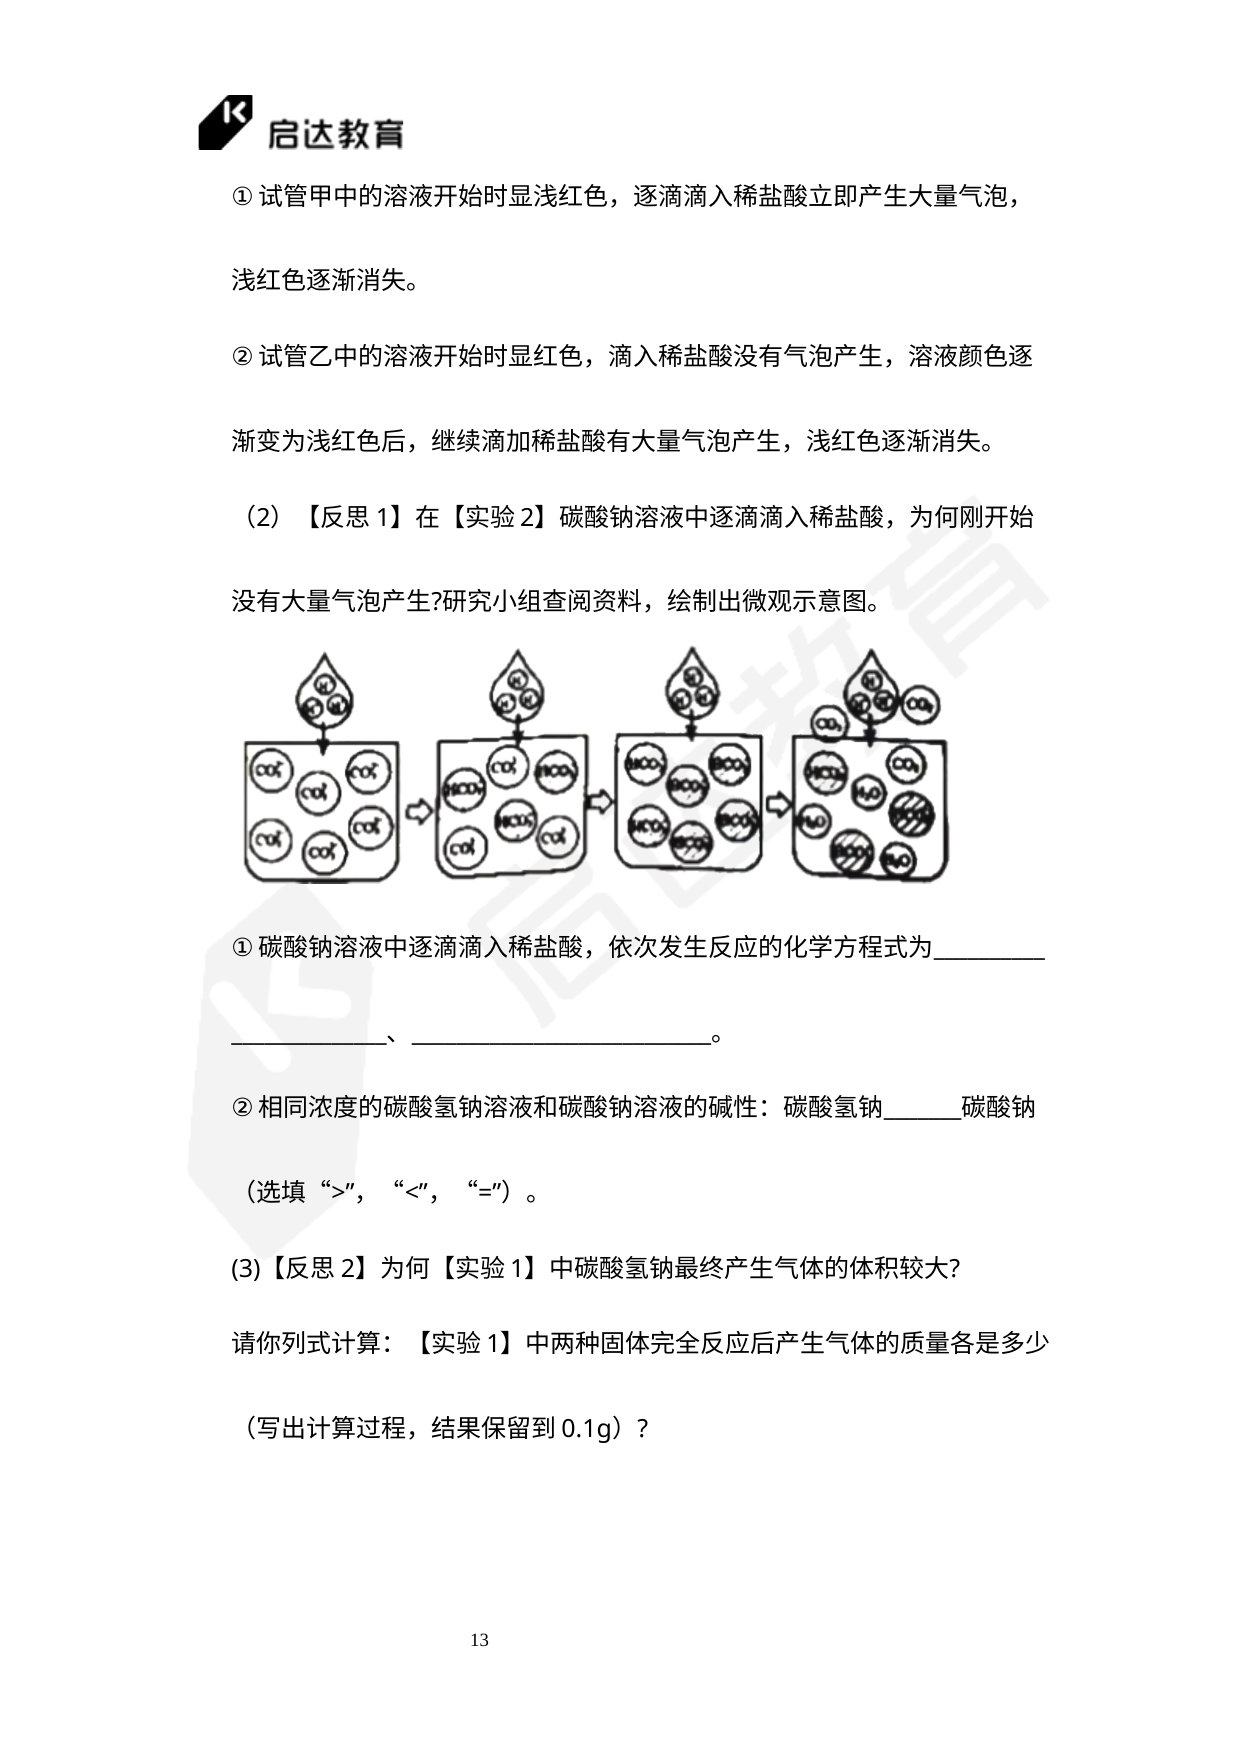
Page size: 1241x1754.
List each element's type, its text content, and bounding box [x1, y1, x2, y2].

text ②相同浓度的碳酸氢钠溶液和碳酸钠溶液的碱性：碳酸氢钠_______碳酸钠（选填“>”，“<”，“=”）。 [231, 1073, 1053, 1223]
text 请你列式计算：【实验1】中两种固体完全反应后产生气体的质量各是多少（写出计算过程，结果保留到0.1g）? [231, 1309, 1053, 1459]
picture [198, 95, 404, 150]
text （2）【反思1】在【实验2】碳酸钠溶液中逐滴滴入稀盐酸，为何刚开始没有大量气泡产生?研究小组查阅资料，绘制出微观示意图。 [231, 483, 1053, 632]
text (3)【反思2】为何【实验1】中碳酸氢钠最终产生气体的体积较大? [231, 1234, 1053, 1299]
text ①试管甲中的溶液开始时显浅红色，逐滴滴入稀盐酸立即产生大量气泡，浅红色逐渐消失。 [231, 162, 1053, 311]
picture [231, 642, 955, 884]
text ②试管乙中的溶液开始时显红色，滴入稀盐酸没有气泡产生，溶液颜色逐渐变为浅红色后，继续滴加稀盐酸有大量气泡产生，浅红色逐渐消失。 [231, 322, 1053, 472]
text ①碳酸钠溶液中逐滴滴入稀盐酸，依次发生反应的化学方程式为________________________、___________________________。 [231, 913, 1053, 1063]
